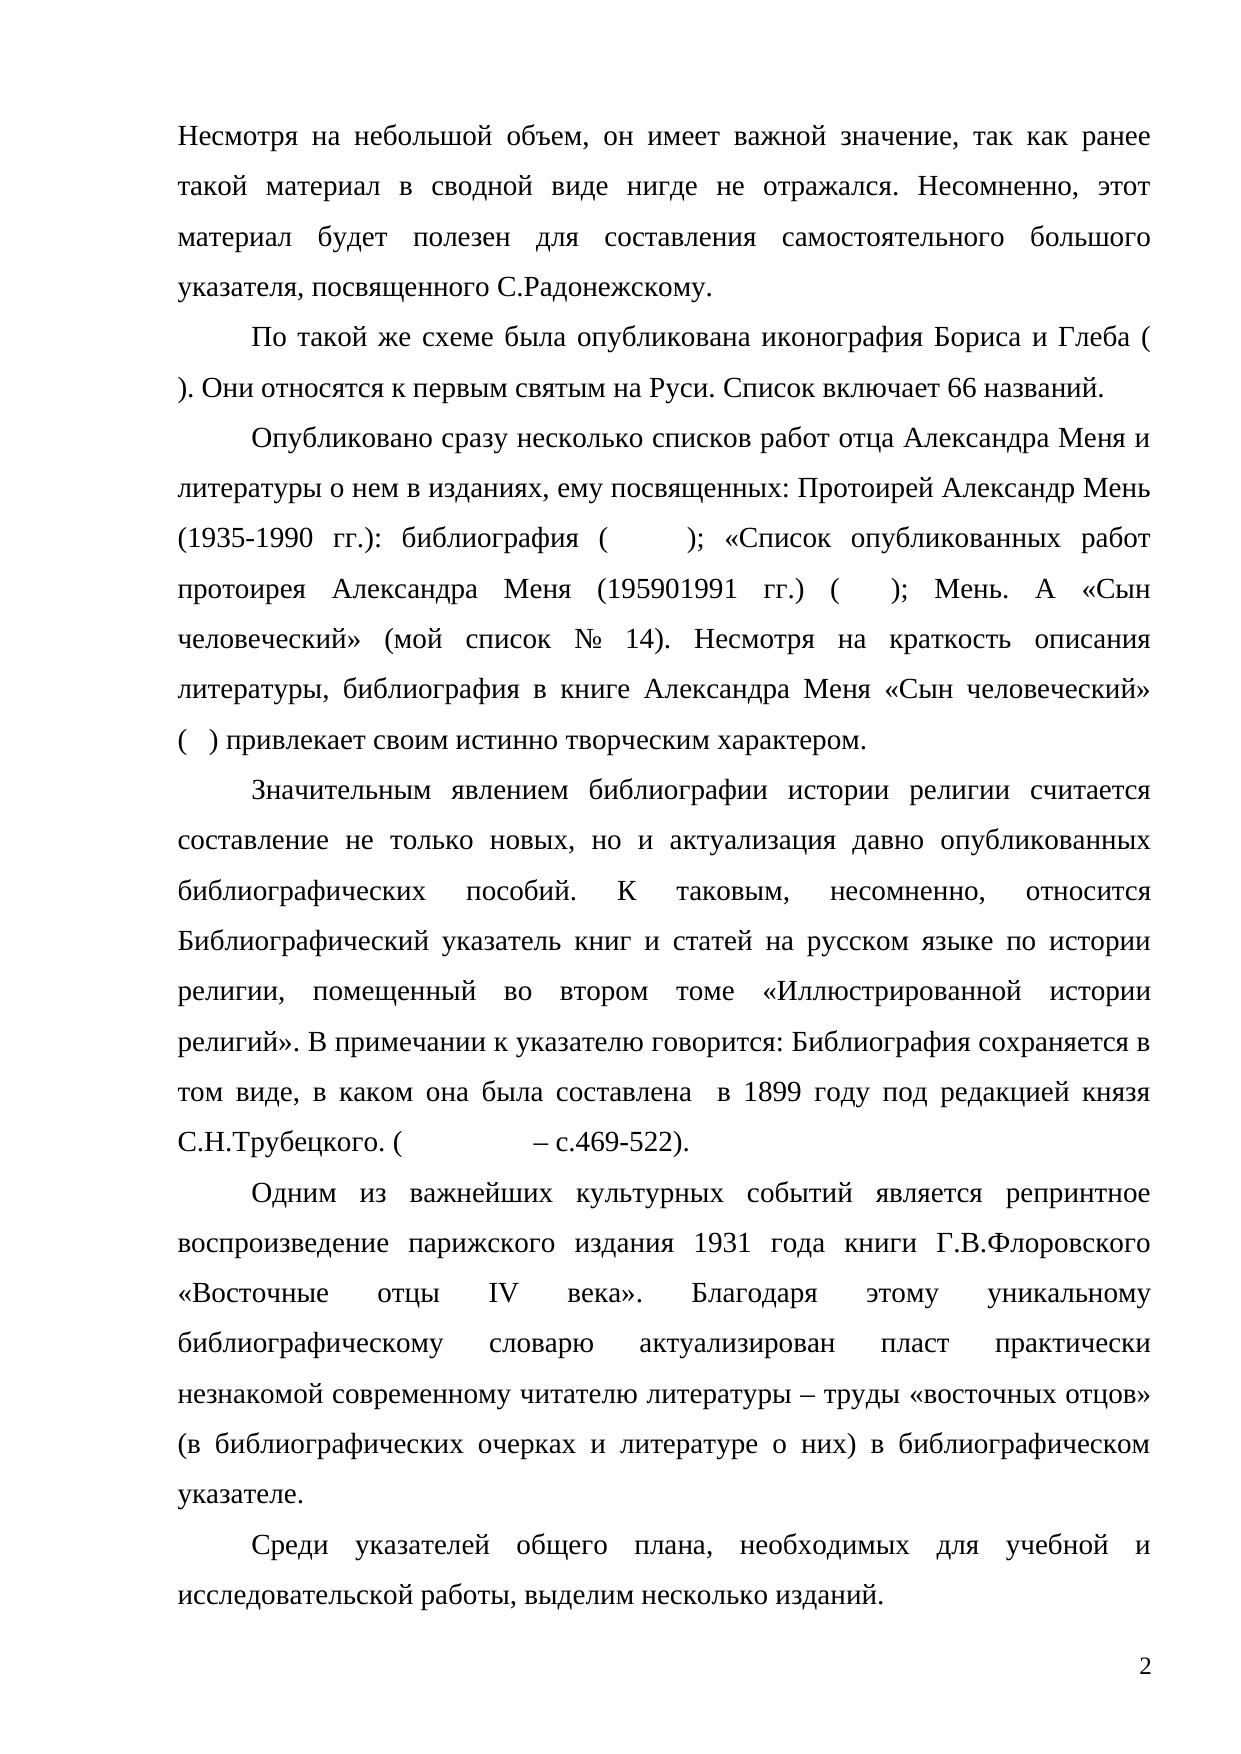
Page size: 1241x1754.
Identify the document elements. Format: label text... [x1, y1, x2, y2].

text Значительным явлением библиографии истории религии считается составление не только новых, но и актуализация давно опубликованных библиографических пособий. К таковым, несомненно, относится Библиографический указатель книг и статей на русском языке по истории религии, помещенный во втором томе «Иллюстрированной истории религий». В примечании к указателю говорится: Библиография сохраняется в том виде, в каком она была составлена в 1899 году под редакцией князя С.Н.Трубецкого. ( – с.469-522). [177, 772, 1152, 1158]
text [177, 118, 1152, 303]
text Опубликовано сразу несколько списков работ отца Александра Меня и литературы о нем в изданиях, ему посвященных: Протоирей Александр Мень (1935-1990 гг.): библиография ( ); «Список опубликованных работ протоирея Александра Меня (195901991 гг.) ( ); Мень. А «Сын человеческий» (мой список № 14). Несмотря на краткость описания литературы, библиография в книге Александра Меня «Сын человеческий» ( ) привлекает своим истинно творческим характером. [177, 420, 1152, 755]
text По такой же схеме была опубликована иконография Бориса и Глеба ( ). Они относятся к первым святым на Руси. Список включает 66 названий. [177, 319, 1152, 403]
text Среди указателей общего плана, необходимых для учебной и исследовательской работы, выделим несколько изданий. [177, 1527, 1152, 1611]
text Одним из важнейших культурных событий является репринтное воспроизведение парижского издания 1931 года книги Г.В.Флоровского «Восточные отцы IV века». Благодаря этому уникальному библиографическому словарю актуализирован пласт практически незнакомой современному читателю литературы – труды «восточных отцов» (в библиографических очерках и литературе о них) в библиографическом указателе. [177, 1175, 1152, 1510]
